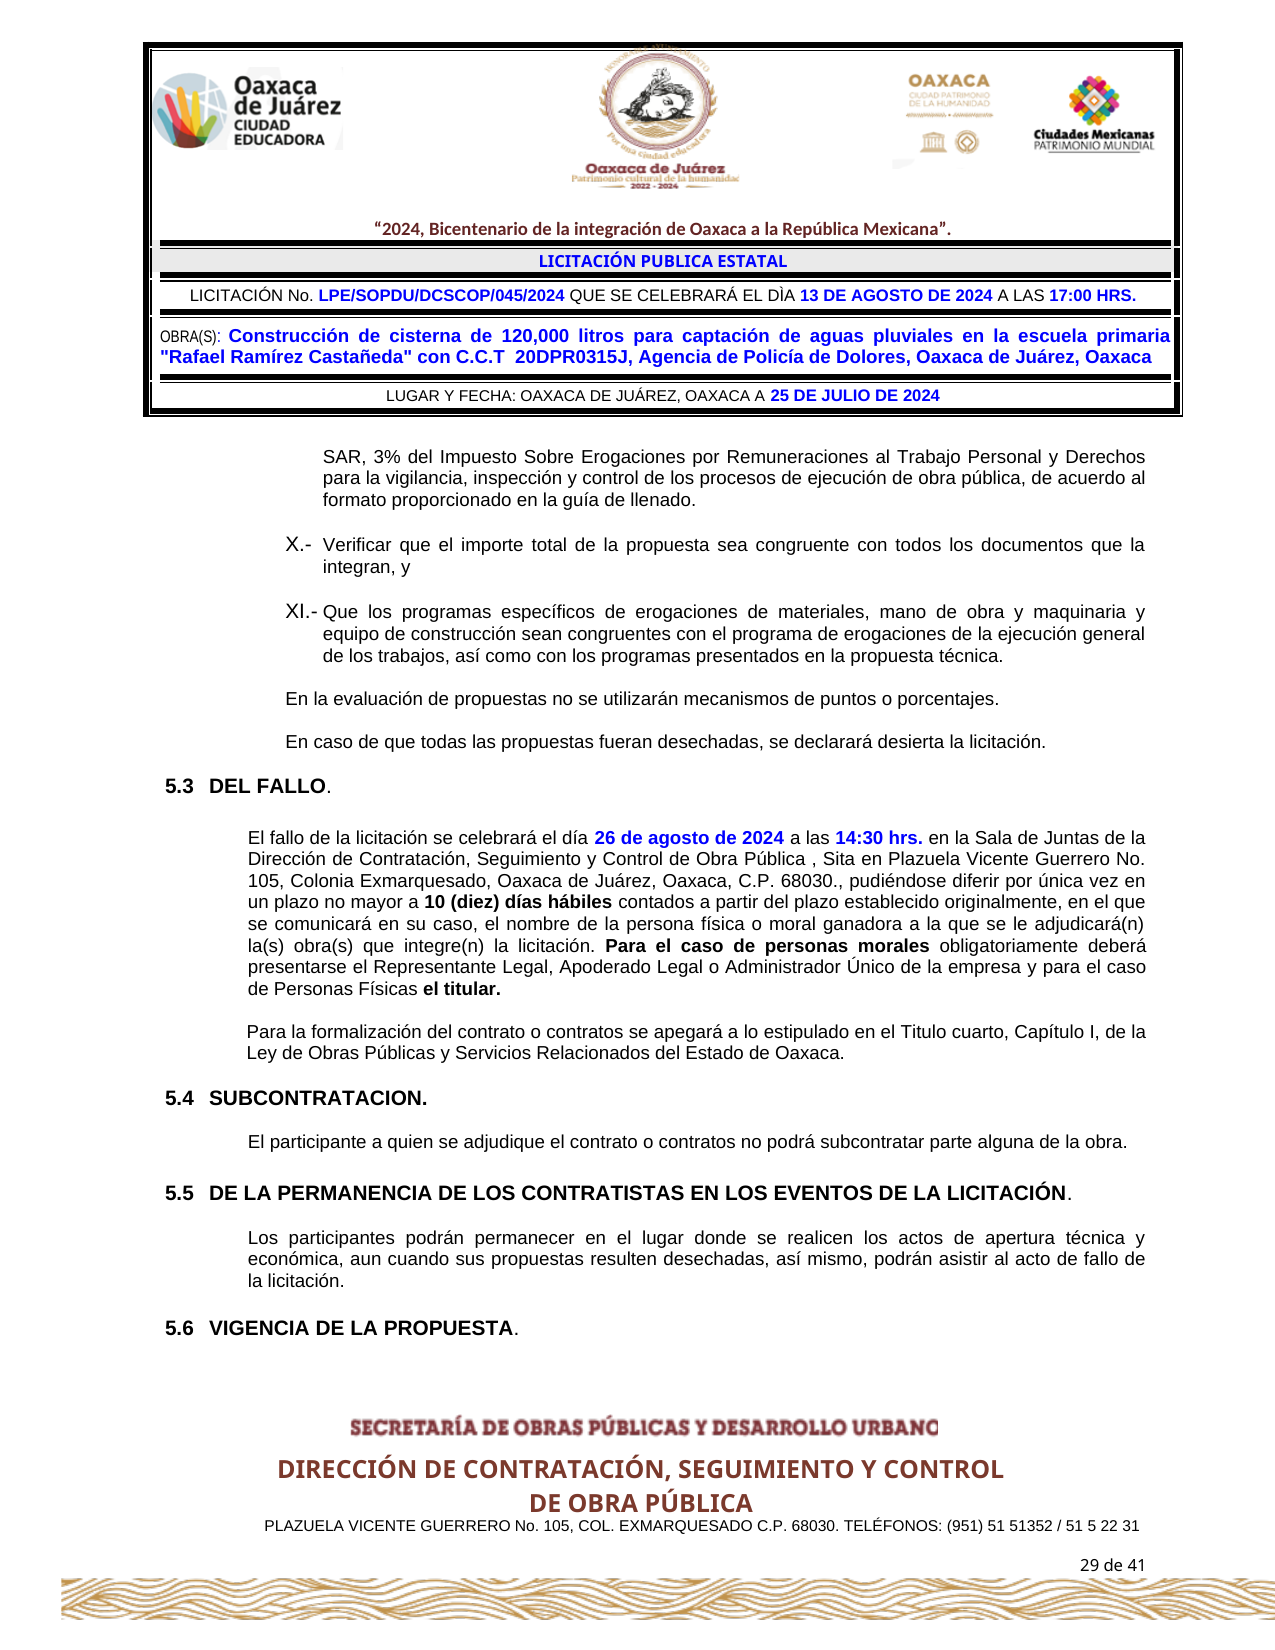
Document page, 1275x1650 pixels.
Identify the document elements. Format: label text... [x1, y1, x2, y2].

text El participante a quien se adjudique el contrato o contratos no podrá subcontratar parte alguna de la obra. [248, 1131, 1146, 1152]
list SUBCONTRATACION. [165, 1085, 1146, 1109]
list DE LOS CONTRATISTAS EN LOS EVENTOS DE [165, 1181, 1146, 1205]
list Que los programas específicos de erogaciones de materiales, mano de obra y maquinaria y equipo de construcción sean congruentes con el programa de erogaciones de la ejecución general de los trabajos, así como con los programas presentados en la propuesta técnica. [285, 599, 1146, 666]
picture [892, 61, 1174, 169]
list Verificar que el importe total de la propuesta sea congruente con todos los documentos que la integran, y [285, 532, 1146, 577]
picture [152, 67, 344, 150]
text El fallo de la licitación se celebrará el día 26 de agosto de 2024 a las 14:30 hrs. en la Sala de Juntas de la Dirección de Contratación, Seguimiento y Control de Obra Pública , Sita en Plazuela Vicente Guerrero No. 105, Colonia Exmarquesado, Oaxaca de Juárez, Oaxaca, C.P. 68030., pudiéndose diferir por única vez en un plazo no mayor a 10 (diez) días hábiles contados a partir del plazo establecido originalmente, en el que se comunicará en su caso, el nombre de la persona física o moral ganadora a la que se le adjudicará(n) la(s) obra(s) que integre(n) la licitación. Para el caso de personas morales obligatoriamente deberá presentarse el Representante Legal, Apoderado Legal o Administrador Único de la empresa y para el caso de Personas Físicas el titular. [248, 827, 1146, 999]
text En caso de que todas las propuestas fueran desechadas, se declarará desierta la licitación. [285, 731, 1146, 752]
text Los participantes podrán permanecer en el lugar donde se realicen los actos de apertura técnica y económica, aun cuando sus propuestas resulten desechadas, así mismo, podrán asistir al acto de fallo de la licitación. [248, 1227, 1146, 1291]
list VIGENCIA DE [165, 1315, 1146, 1339]
text En la evaluación de propuestas no se utilizarán mecanismos de puntos o porcentajes. [285, 688, 1146, 709]
text Para la formalización del contrato o contratos se apegará a lo estipulado en el Titulo cuarto, Capítulo I, de la Ley de Obras Públicas y Servicios Relacionados del Estado de Oaxaca. [246, 1021, 1146, 1064]
list DEL FALLO. [165, 774, 1146, 798]
